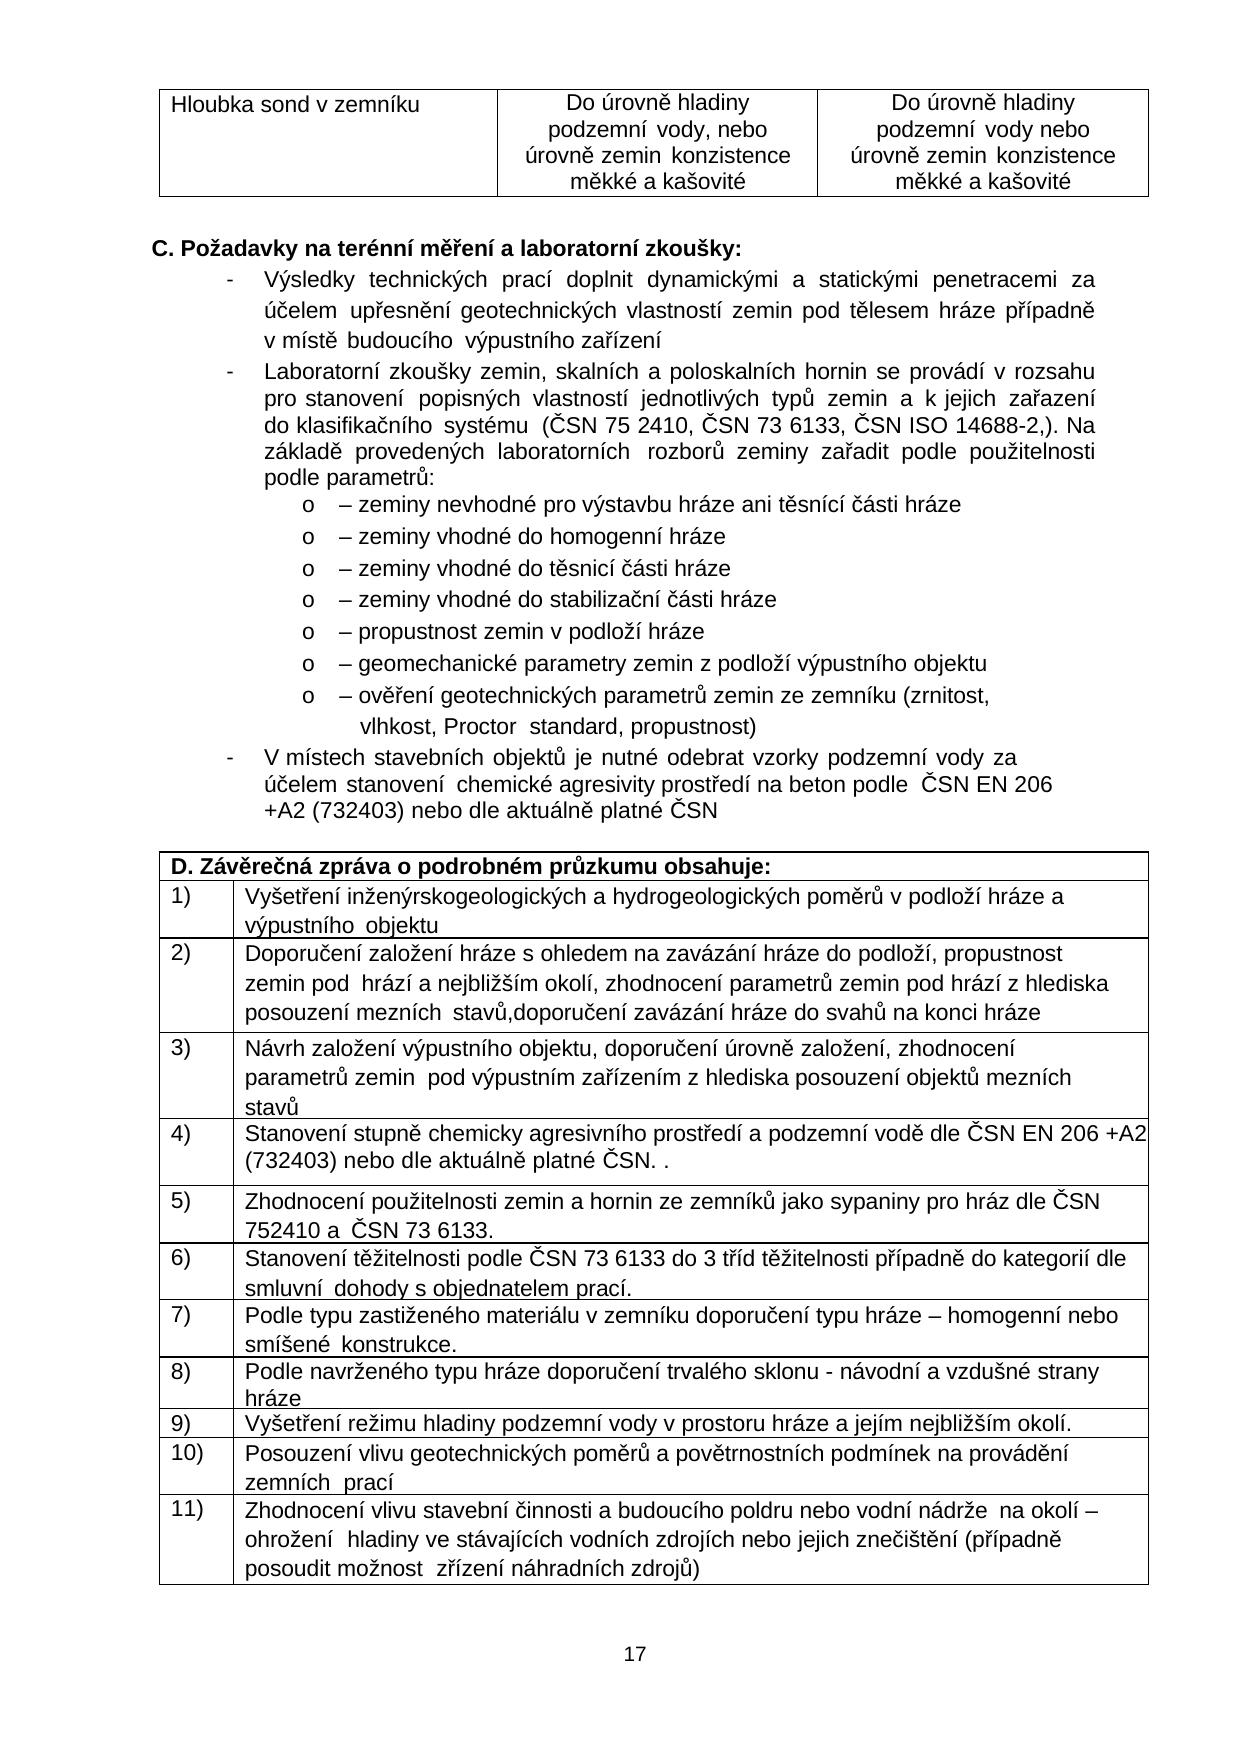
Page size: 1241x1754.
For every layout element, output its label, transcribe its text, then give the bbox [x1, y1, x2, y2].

list – zeminy vhodné do těsnicí části hráze [301, 554, 1122, 583]
list Laboratorní zkoušky zemin, skalních a poloskalních hornin se provádí v rozsahu pro stanovení popisných vlastností jednotlivých typů zemin a k jejich zařazení do klasifikačního systému (ČSN 75 2410, ČSN 73 6133, ČSN ISO 14688-2,). Na základě provedených laboratorních rozborů zeminy zařadit podle použitelnosti podle parametrů: [226, 357, 1096, 491]
table_cell 10) [160, 1438, 233, 1494]
table_cell Podle typu zastiženého materiálu v zemníku doporučení typu hráze – homogenní nebo smíšené konstrukce. [234, 1300, 1148, 1356]
list – zeminy vhodné do stabilizační části hráze [301, 586, 1122, 615]
table_cell 1) [160, 881, 233, 937]
table_cell Podle navrženého typu hráze doporučení trvalého sklonu - návodní a vzdušné strany hráze [234, 1358, 1148, 1408]
table_cell Zhodnocení použitelnosti zemin a hornin ze zemníků jako sypaniny pro hráz dle ČSN 752410 a ČSN 73 6133. [234, 1186, 1148, 1242]
table_cell Doporučení založení hráze s ohledem na zavázání hráze do podloží, propustnost zemin pod hrází a nejbližším okolí, zhodnocení parametrů zemin pod hrází z hlediska posouzení mezních stavů,doporučení zavázání hráze do svahů na konci hráze [234, 939, 1148, 1032]
table_cell 6) [160, 1244, 233, 1299]
list – zeminy nevhodné pro výstavbu hráze ani těsnící části hráze [301, 491, 1122, 519]
table_cell Do úrovně hladiny podzemní vody, nebo úrovně zemin konzistence měkké a kašovité [498, 90, 817, 196]
table_cell 9) [160, 1409, 233, 1437]
list Výsledky technických prací doplnit dynamickými a statickými penetracemi za účelem upřesnění geotechnických vlastností zemin pod tělesem hráze případně v místě budoucího výpustního zařízení [226, 266, 1096, 353]
table_cell Hloubka sond v zemníku [160, 90, 497, 196]
table_cell 5) [160, 1186, 233, 1242]
list – propustnost zemin v podloží hráze [301, 618, 1122, 646]
text C. Požadavky na terénní měření a laboratorní zkoušky: [151, 235, 1122, 261]
table_cell 8) [160, 1358, 233, 1408]
table_cell Zhodnocení vlivu stavební činnosti a budoucího poldru nebo vodní nádrže na okolí – ohrožení hladiny ve stávajících vodních zdrojích nebo jejich znečištění (případně posoudit možnost zřízení náhradních zdrojů) [234, 1495, 1148, 1584]
list – geomechanické parametry zemin z podloží výpustního objektu [301, 650, 1122, 678]
table_cell Stanovení těžitelnosti podle ČSN 73 6133 do 3 tříd těžitelnosti případně do kategorií dle smluvní dohody s objednatelem prací. [234, 1244, 1148, 1299]
table_cell 2) [160, 939, 233, 1032]
list – zeminy vhodné do homogenní hráze [301, 523, 1122, 551]
table_cell 4) [160, 1119, 233, 1185]
list – ověření geotechnických parametrů zemin ze zemníku (zrnitost, vlhkost, Proctor standard, propustnost) [301, 682, 1054, 739]
table_cell Vyšetření režimu hladiny podzemní vody v prostoru hráze a jejím nejbližším okolí. [234, 1409, 1148, 1437]
table_cell 3) [160, 1033, 233, 1118]
table_cell Posouzení vlivu geotechnických poměrů a povětrnostních podmínek na provádění zemních prací [234, 1438, 1148, 1494]
table_cell Stanovení stupně chemicky agresivního prostředí a podzemní vodě dle ČSN EN 206 +A2 (732403) nebo dle aktuálně platné ČSN. . [234, 1119, 1148, 1185]
table_cell 7) [160, 1300, 233, 1356]
table_cell 11) [160, 1495, 233, 1584]
table_cell Návrh založení výpustního objektu, doporučení úrovně založení, zhodnocení parametrů zemin pod výpustním zařízením z hlediska posouzení objektů mezních stavů [234, 1033, 1148, 1118]
table_cell Do úrovně hladiny podzemní vody nebo úrovně zemin konzistence měkké a kašovité [818, 90, 1148, 196]
table_cell Vyšetření inženýrskogeologických a hydrogeologických poměrů v podloží hráze a výpustního objektu [234, 881, 1148, 937]
table_header D. Závěrečná zpráva o podrobném průzkumu obsahuje: [160, 853, 1148, 880]
list V místech stavebních objektů je nutné odebrat vzorky podzemní vody za účelem stanovení chemické agresivity prostředí na beton podle ČSN EN 206 +A2 (732403) nebo dle aktuálně platné ČSN [226, 743, 1096, 824]
